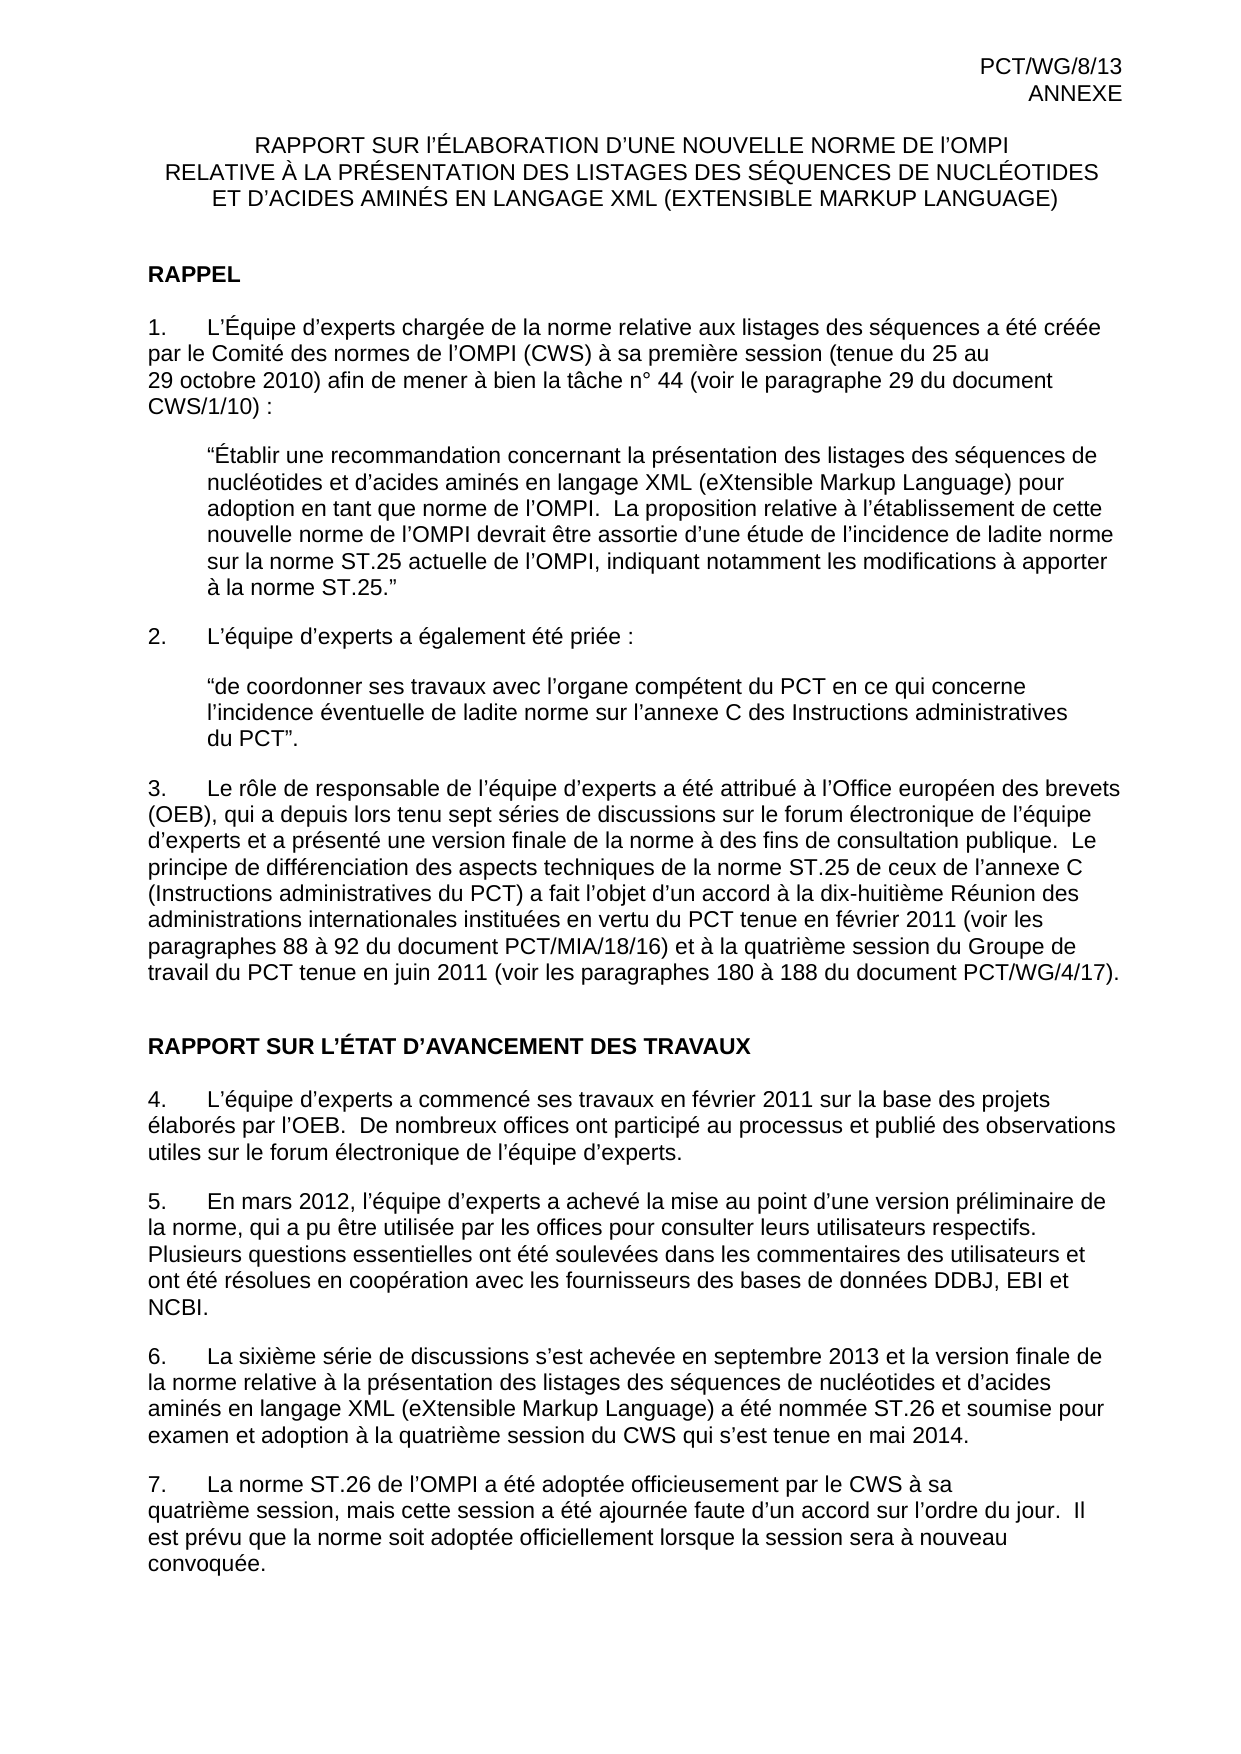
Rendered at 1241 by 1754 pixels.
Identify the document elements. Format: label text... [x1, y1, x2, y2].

text L’équipe d’experts a également été priée : [148, 623, 1122, 650]
list “Établir une recommandation concernant la présentation des listages des séquences de nucléotides et d’acides aminés en langage XML (eXtensible Markup Language) pour adoption en tant que norme de l’OMPI. La proposition relative à l’établissement de cette nouvelle norme de l’OMPI devrait être assortie d’une étude de l’incidence de ladite norme sur la norme ST.25 actuelle de l’OMPI, indiquant notamment les modifications à apporter à la norme ST.25.” [207, 442, 1122, 600]
text En mars 2012, l’équipe d’experts a achevé la mise au point d’une version préliminaire de la norme, qui a pu être utilisée par les offices pour consulter leurs utilisateurs respectifs. Plusieurs questions essentielles ont été soulevées dans les commentaires des utilisateurs et ont été résolues en coopération avec les fournisseurs des bases de données DDBJ, EBI et NCBI. [148, 1188, 1122, 1320]
text La sixième série de discussions s’est achevée en septembre 2013 et la version finale de la norme relative à la présentation des listages des séquences de nucléotides et d’acides aminés en langage XML (eXtensible Markup Language) a été nommée ST.26 et soumise pour examen et adoption à la quatrième session du CWS qui s’est tenue en mai 2014. [148, 1343, 1122, 1448]
text La norme ST.26 de l’OMPI a été adoptée officieusement par le CWS à sa quatrième session, mais cette session a été ajournée faute d’un accord sur l’ordre du jour. Il est prévu que la norme soit adoptée officiellement lorsque la session sera à nouveau convoquée. [148, 1471, 1122, 1576]
subtitle Rappel [148, 261, 1122, 288]
text L’équipe d’experts a commencé ses travaux en février 2011 sur la base des projets élaborés par l’OEB. De nombreux offices ont participé au processus et publié des observations utiles sur le forum électronique de l’équipe d’experts. [148, 1086, 1122, 1165]
list L’Équipe d’experts chargée de la norme relative aux listages des séquences a été créée par le Comité des normes de l’OMPI (CWS) à sa première session (tenue du 25 au 29 octobre 2010) afin de mener à bien la tâche n° 44 (voir le paragraphe 29 du document CWS/1/10) : [148, 314, 1122, 419]
text Le rôle de responsable de l’équipe d’experts a été attribué à l’Office européen des brevets (OEB), qui a depuis lors tenu sept séries de discussions sur le forum électronique de l’équipe d’experts et a présenté une version finale de la norme à des fins de consultation publique. Le principe de différenciation des aspects techniques de la norme ST.25 de ceux de l’annexe C (Instructions administratives du PCT) a fait l’objet d’un accord à la dix-huitième Réunion des administrations internationales instituées en vertu du PCT tenue en février 2011 (voir les paragraphes 88 à 92 du document PCT/MIA/18/16) et à la quatrième session du Groupe de travail du PCT tenue en juin 2011 (voir les paragraphes 180 à 188 du document PCT/WG/4/17). [148, 774, 1122, 985]
subtitle Rapport sur l’état d’avancement des travaux [148, 1033, 1122, 1060]
list “de coordonner ses travaux avec l’organe compétent du PCT en ce qui concerne l’incidence éventuelle de ladite norme sur l’annexe C des Instructions administratives du PCT”. [207, 673, 1122, 752]
text RAPPORT SUR l’ÉLABORATION D’UNE NOUVELLE NORME DE l’OMPI RELATIVE À LA PRÉSENTATION DES LISTAGES DES SÉQUENCES DE NUCLÉOTIDES ET D’ACIDES AMINÉS EN LANGAGE XML (EXTENSIBLE MARKUP LANGUAGE) [148, 132, 1122, 211]
